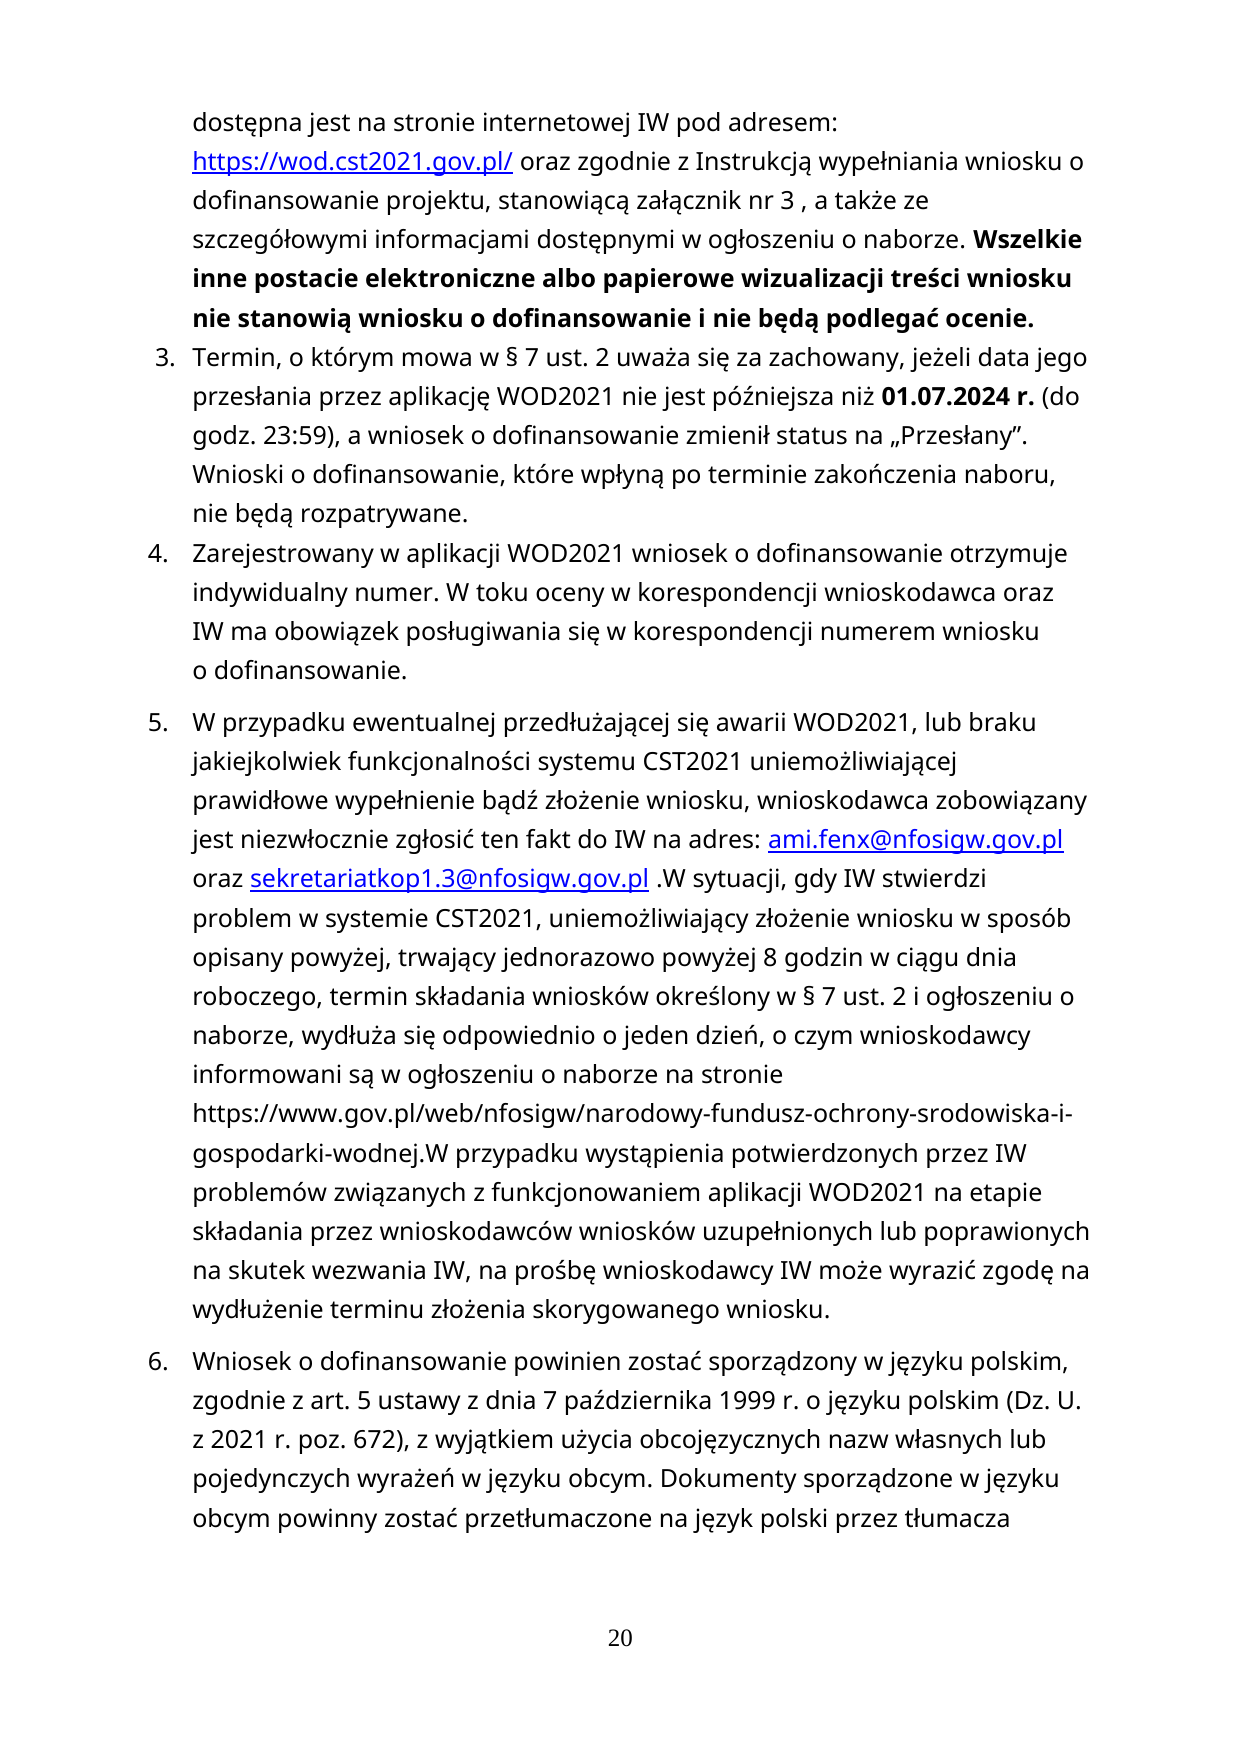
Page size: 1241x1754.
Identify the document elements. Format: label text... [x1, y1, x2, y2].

list Zarejestrowany w aplikacji WOD2021 wniosek o dofinansowanie otrzymuje indywidualny numer. W toku oceny w korespondencji wnioskodawca oraz IW ma obowiązek posługiwania się w korespondencji numerem wniosku o dofinansowanie. [148, 535, 1092, 687]
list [154, 104, 1092, 334]
list Termin, o którym mowa w § 7 ust. 2 uważa się za zachowany, jeżeli data jego przesłania przez aplikację WOD2021 nie jest późniejsza niż 01.07.2024 r. (do godz. 23:59), a wniosek o dofinansowanie zmienił status na „Przesłany”. Wnioski o dofinansowanie, które wpłyną po terminie zakończenia naboru, nie będą rozpatrywane. [155, 339, 1092, 530]
list W przypadku ewentualnej przedłużającej się awarii WOD2021, lub braku jakiejkolwiek funkcjonalności systemu CST2021 uniemożliwiającej prawidłowe wypełnienie bądź złożenie wniosku, wnioskodawca zobowiązany jest niezwłocznie zgłosić ten fakt do IW na adres: ami.fenx@nfosigw.gov.pl oraz sekretariatkop1.3@nfosigw.gov.pl .W sytuacji, gdy IW stwierdzi problem w systemie CST2021, uniemożliwiający złożenie wniosku w sposób opisany powyżej, trwający jednorazowo powyżej 8 godzin w ciągu dnia roboczego, termin składania wniosków określony w § 7 ust. 2 i ogłoszeniu o naborze, wydłuża się odpowiednio o jeden dzień, o czym wnioskodawcy informowani są w ogłoszeniu o naborze na stronie https://www.gov.pl/web/nfosigw/narodowy-fundusz-ochrony-srodowiska-i-gospodarki-wodnej.W przypadku wystąpienia potwierdzonych przez IW problemów związanych z funkcjonowaniem aplikacji WOD2021 na etapie składania przez wnioskodawców wniosków uzupełnionych lub poprawionych na skutek wezwania IW, na prośbę wnioskodawcy IW może wyrazić zgodę na wydłużenie terminu złożenia skorygowanego wniosku. [148, 704, 1092, 1326]
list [148, 1343, 1092, 1534]
